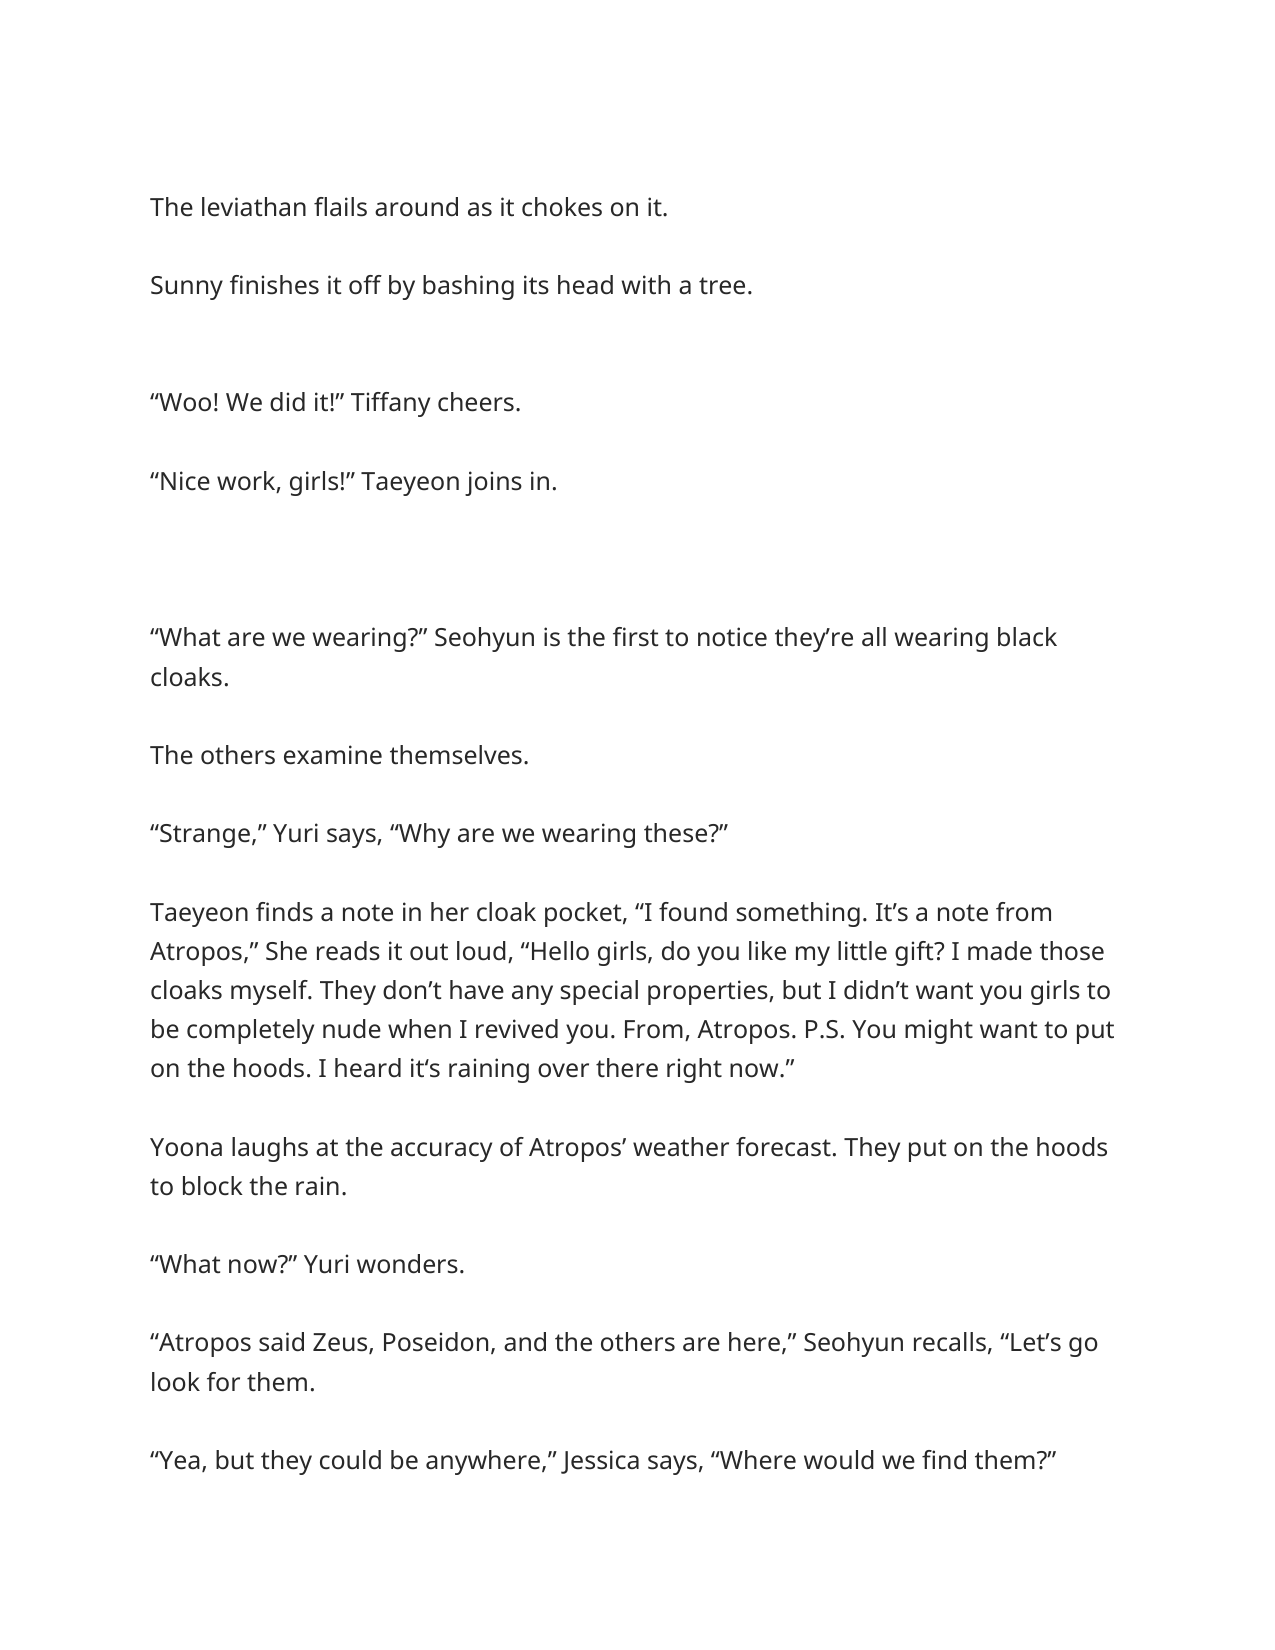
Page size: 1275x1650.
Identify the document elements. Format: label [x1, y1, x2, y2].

text [150, 150, 1125, 1477]
